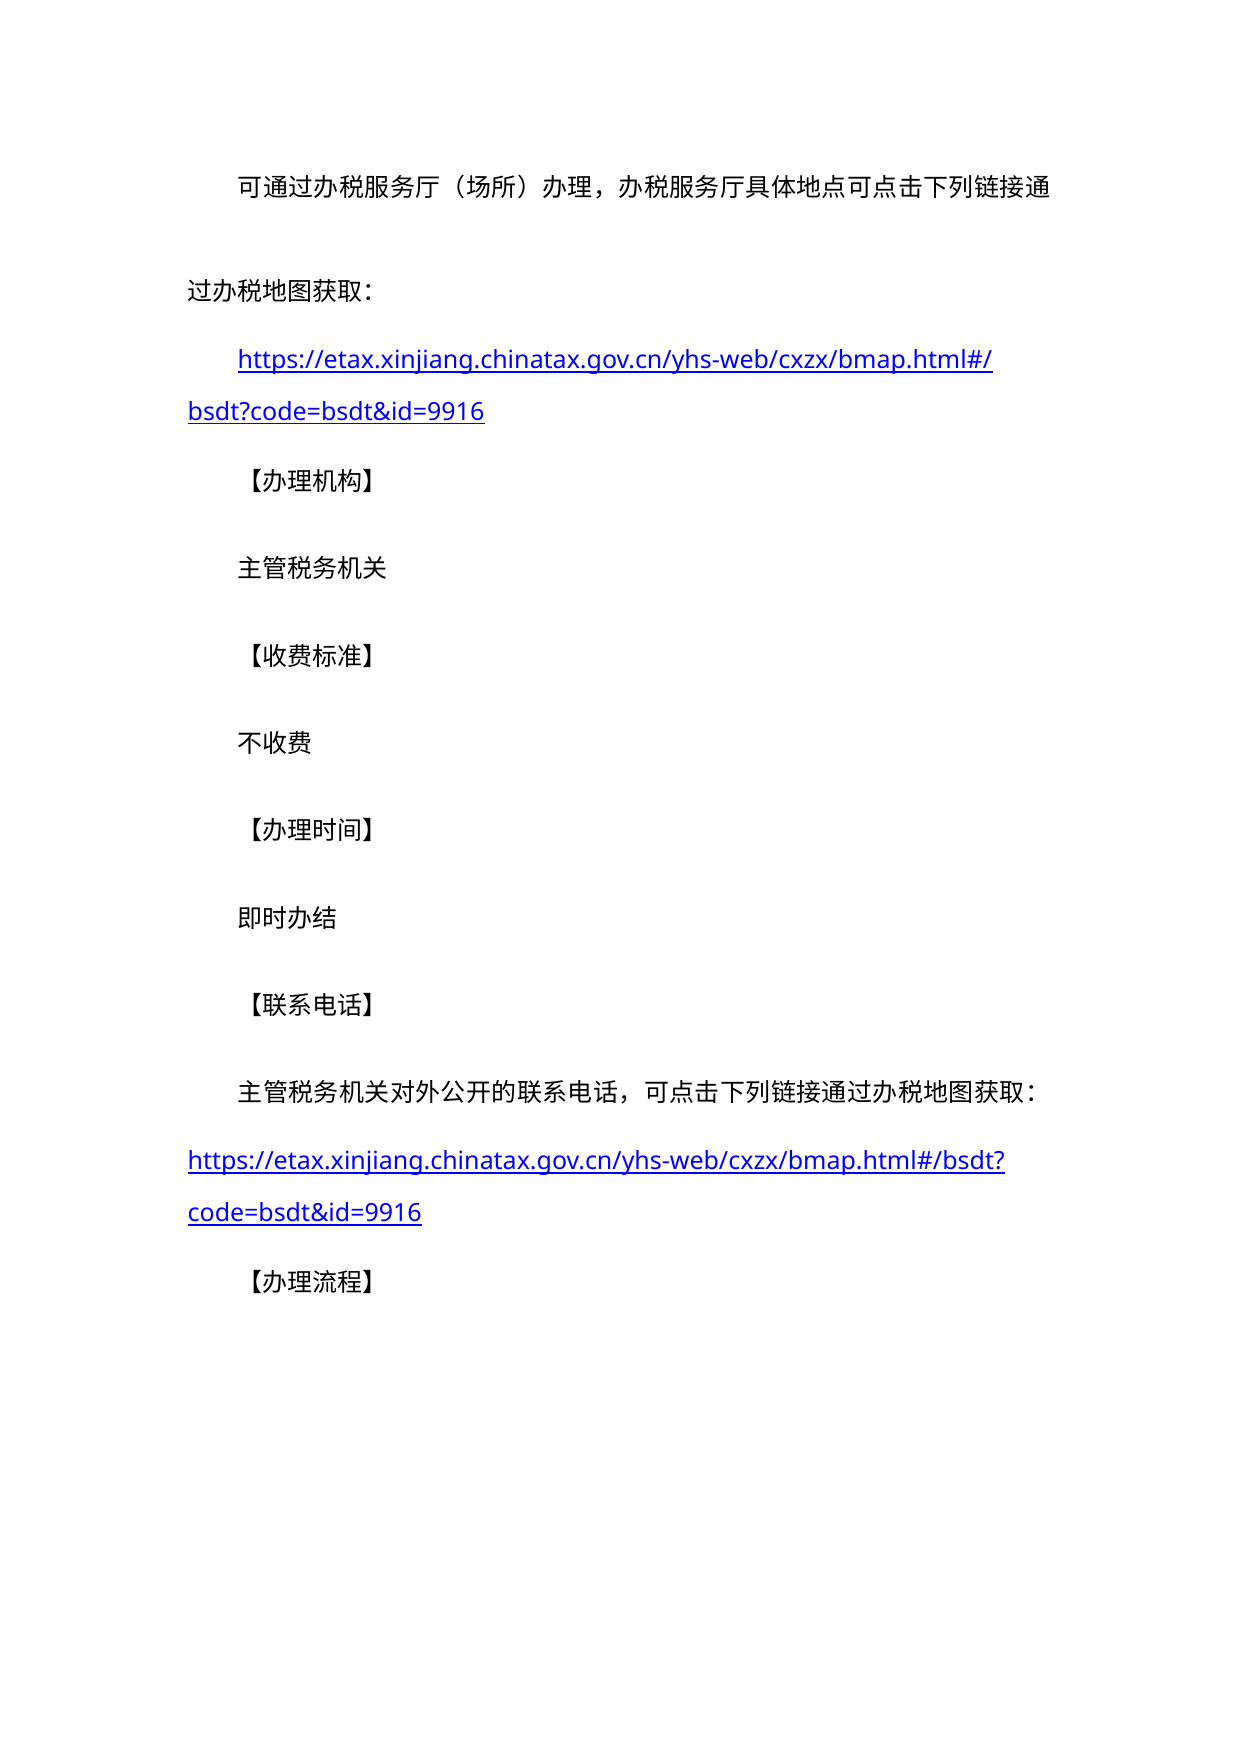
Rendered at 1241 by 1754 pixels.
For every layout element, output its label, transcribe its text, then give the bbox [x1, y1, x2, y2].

text 不收费 [187, 707, 1053, 776]
text 【办理时间】 [187, 794, 1053, 863]
text 即时办结 [187, 882, 1053, 951]
text https://etax.xinjiang.chinatax.gov.cn/yhs-web/cxzx/bmap.html#/bsdt?code=bsdt&id=9916 [187, 342, 1053, 428]
text 主管税务机关 [187, 532, 1053, 602]
text 【办理流程】 [187, 1246, 1053, 1315]
text 可通过办税服务厅（场所）办理，办税服务厅具体地点可点击下列链接通过办税地图获取： [187, 151, 1053, 324]
text 【收费标准】 [187, 620, 1053, 689]
text 主管税务机关对外公开的联系电话，可点击下列链接通过办税地图获取：https://etax.xinjiang.chinatax.gov.cn/yhs-web/cxzx/bmap.html#/bsdt?code=bsdt&id=9916 [187, 1056, 1053, 1229]
text 【联系电话】 [187, 969, 1053, 1038]
text 【办理机构】 [187, 445, 1053, 514]
